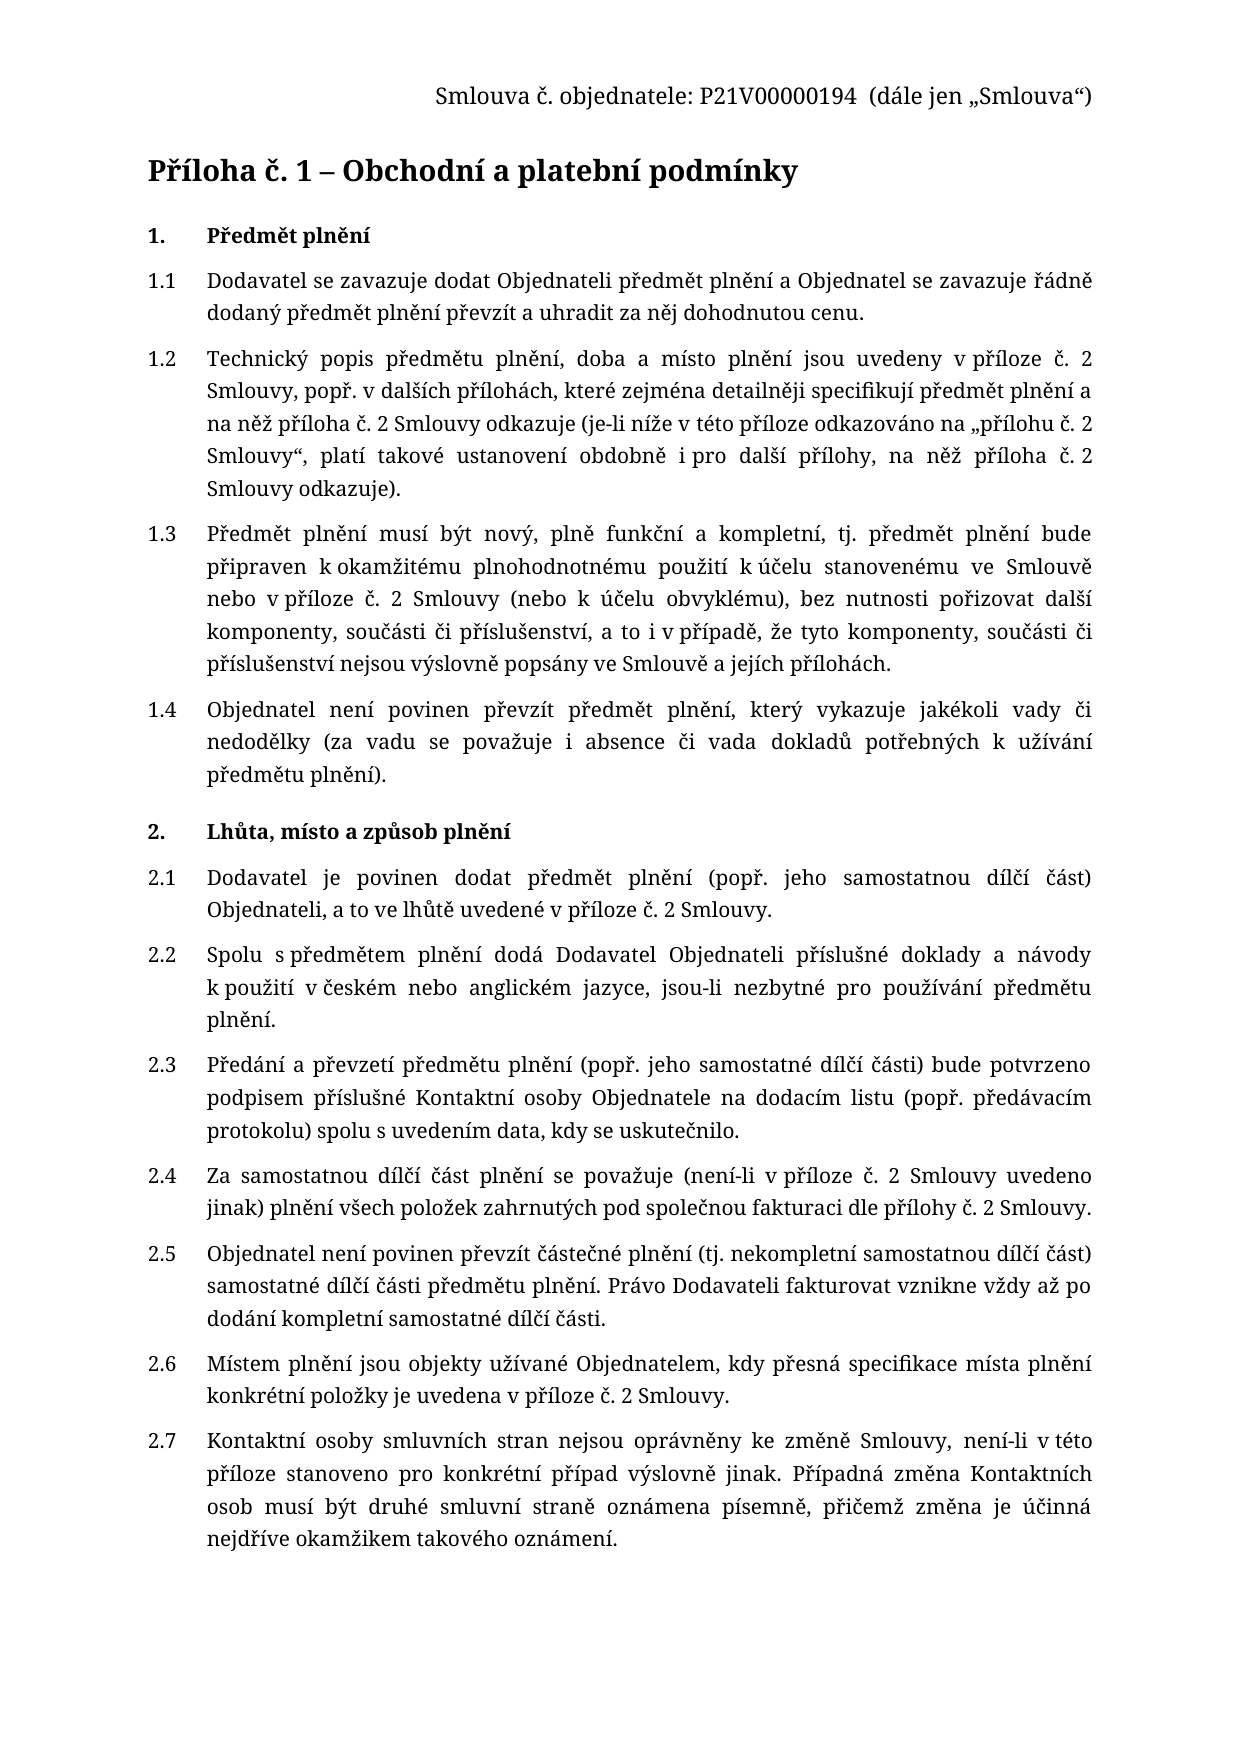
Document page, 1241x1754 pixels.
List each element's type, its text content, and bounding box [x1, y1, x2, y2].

list Objednatel není povinen převzít předmět plnění, který vykazuje jakékoli vady či nedodělky (za vadu se považuje i absence či vada dokladů potřebných k užívání předmětu plnění). [148, 695, 1093, 788]
text Příloha č. 1 – Obchodní a platební podmínky [148, 150, 1093, 190]
list Za samostatnou dílčí část plnění se považuje (není-li v příloze č. 2 Smlouvy uvedeno jinak) plnění všech položek zahrnutých pod společnou fakturaci dle přílohy č. 2 Smlouvy. [148, 1161, 1093, 1222]
list Dodavatel se zavazuje dodat Objednateli předmět plnění a Objednatel se zavazuje řádně dodaný předmět plnění převzít a uhradit za něj dohodnutou cenu. [148, 266, 1093, 327]
list Předmět plnění musí být nový, plně funkční a kompletní, tj. předmět plnění bude připraven k okamžitému plnohodnotnému použití k účelu stanovenému ve Smlouvě nebo v příloze č. 2 Smlouvy (nebo k účelu obvyklému), bez nutnosti pořizovat další komponenty, součásti či příslušenství, a to i v případě, že tyto komponenty, součásti či příslušenství nejsou výslovně popsány ve Smlouvě a jejích přílohách. [148, 519, 1093, 678]
list Lhůta, místo a způsob plnění [148, 817, 1093, 846]
list Spolu s předmětem plnění dodá Dodavatel Objednateli příslušné doklady a návody k použití v českém nebo anglickém jazyce, jsou-li nezbytné pro používání předmětu plnění. [148, 940, 1093, 1034]
list Předání a převzetí předmětu plnění (popř. jeho samostatné dílčí části) bude potvrzeno podpisem příslušné Kontaktní osoby Objednatele na dodacím listu (popř. předávacím protokolu) spolu s uvedením data, kdy se uskutečnilo. [148, 1051, 1093, 1144]
list Technický popis předmětu plnění, doba a místo plnění jsou uvedeny v příloze č. 2 Smlouvy, popř. v dalších přílohách, které zejména detailněji specifikují předmět plnění a na něž příloha č. 2 Smlouvy odkazuje (je-li níže v této příloze odkazováno na „přílohu č. 2 Smlouvy“, platí takové ustanovení obdobně i pro další přílohy, na něž příloha č. 2 Smlouvy odkazuje). [148, 344, 1093, 502]
list Objednatel není povinen převzít částečné plnění (tj. nekompletní samostatnou dílčí část) samostatné dílčí části předmětu plnění. Právo Dodavateli fakturovat vznikne vždy až po dodání kompletní samostatné dílčí části. [148, 1239, 1093, 1332]
list Kontaktní osoby smluvních stran nejsou oprávněny ke změně Smlouvy, není-li v této příloze stanoveno pro konkrétní případ výslovně jinak. Případná změna Kontaktních osob musí být druhé smluvní straně oznámena písemně, přičemž změna je účinná nejdříve okamžikem takového oznámení. [148, 1427, 1093, 1553]
list Předmět plnění [148, 221, 1093, 249]
list Místem plnění jsou objekty užívané Objednatelem, kdy přesná specifikace místa plnění konkrétní položky je uvedena v příloze č. 2 Smlouvy. [148, 1349, 1093, 1410]
list Dodavatel je povinen dodat předmět plnění (popř. jeho samostatnou dílčí část) Objednateli, a to ve lhůtě uvedené v příloze č. 2 Smlouvy. [148, 863, 1093, 924]
